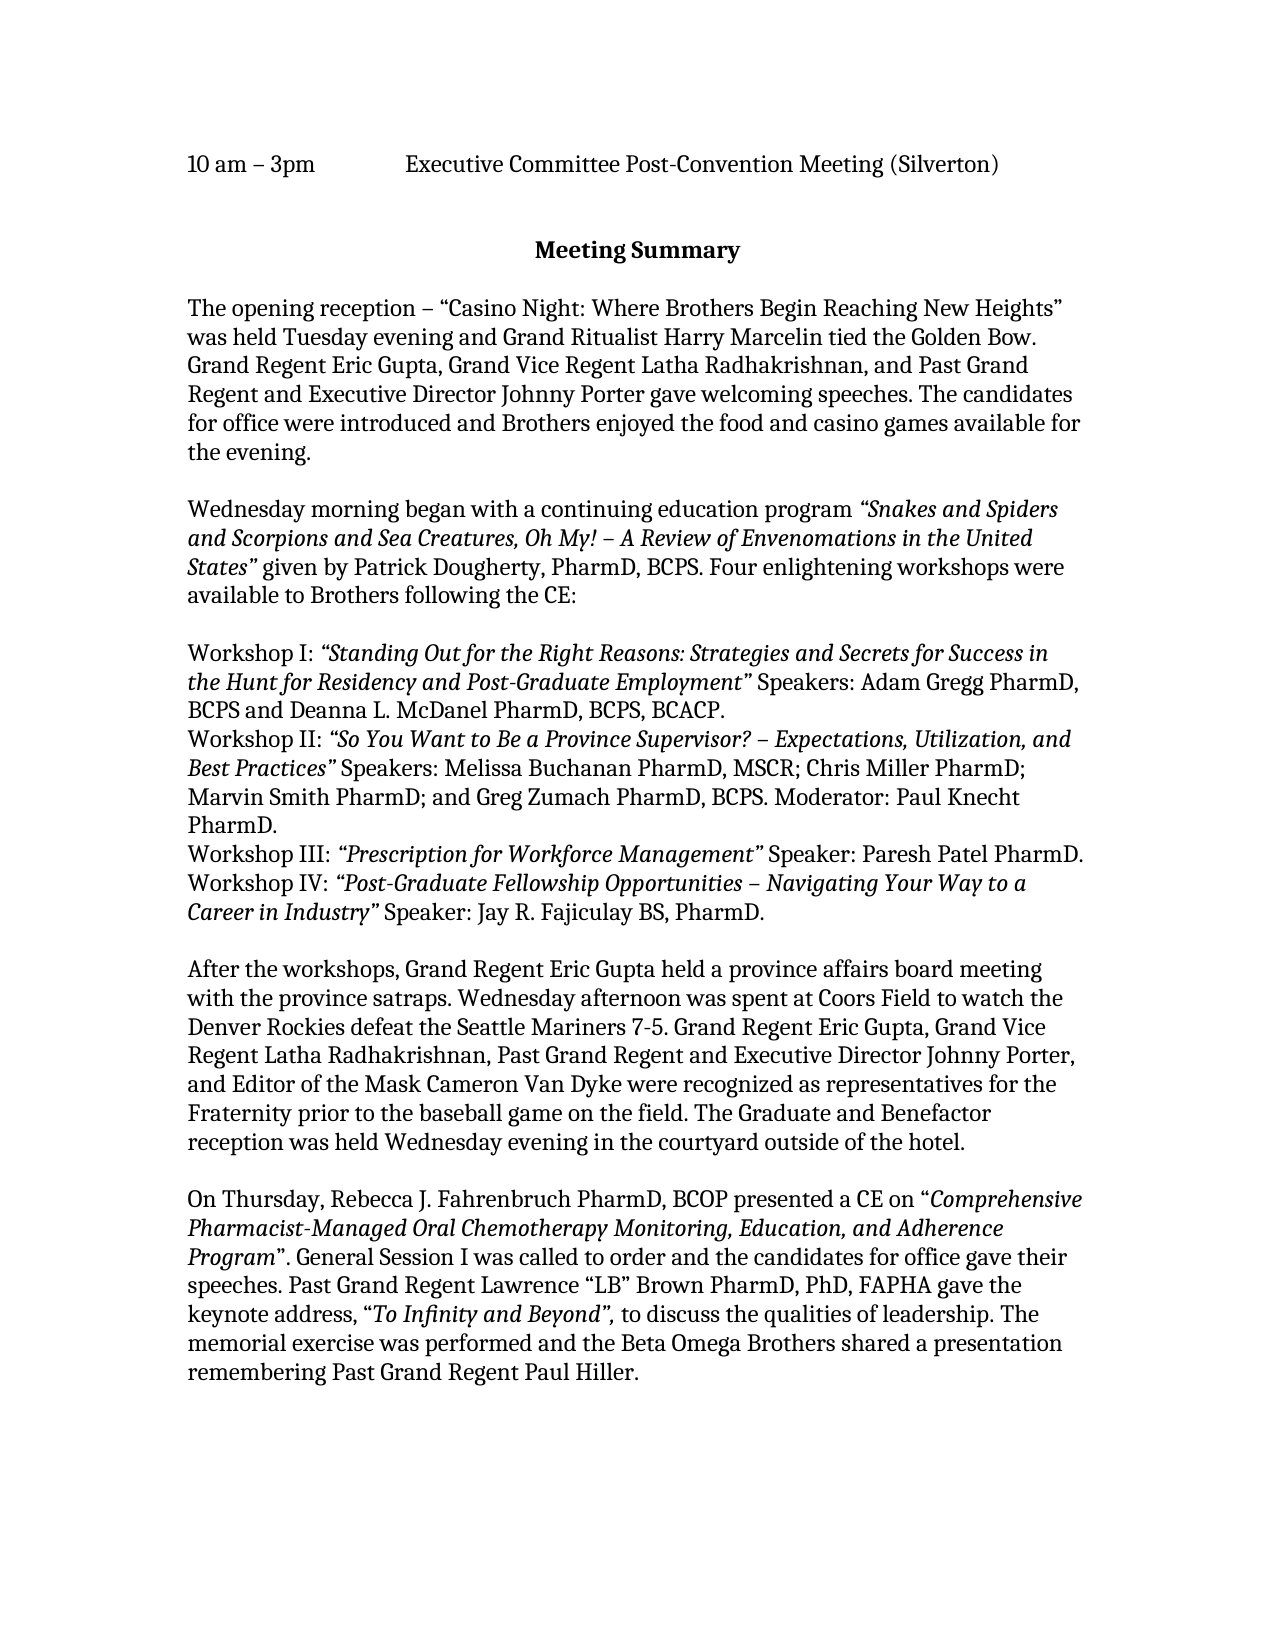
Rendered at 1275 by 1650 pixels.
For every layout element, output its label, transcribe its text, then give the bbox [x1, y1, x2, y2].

text Wednesday morning began with a continuing education program “Snakes and Spiders and Scorpions and Sea Creatures, Oh My! – A Review of Envenomations in the United States” given by Patrick Dougherty, PharmD, BCPS. Four enlightening workshops were available to Brothers following the CE: [187, 495, 1087, 610]
text The opening reception – “Casino Night: Where Brothers Begin Reaching New Heights” was held Tuesday evening and Grand Ritualist Harry Marcelin tied the Golden Bow. Grand Regent Eric Gupta, Grand Vice Regent Latha Radhakrishnan, and Past Grand Regent and Executive Director Johnny Porter gave welcoming speeches. The candidates for office were introduced and Brothers enjoyed the food and casino games available for the evening. [187, 294, 1087, 466]
text After the workshops, Grand Regent Eric Gupta held a province affairs board meeting with the province satraps. Wednesday afternoon was spent at Coors Field to watch the Denver Rockies defeat the Seattle Mariners 7-5. Grand Regent Eric Gupta, Grand Vice Regent Latha Radhakrishnan, Past Grand Regent and Executive Director Johnny Porter, and Editor of the Mask Cameron Van Dyke were recognized as representatives for the Fraternity prior to the baseball game on the field. The Graduate and Benefactor reception was held Wednesday evening in the courtyard outside of the hotel. [187, 955, 1087, 1156]
text Workshop IV: “Post-Graduate Fellowship Opportunities – Navigating Your Way to a Career in Industry” Speaker: Jay R. Fajiculay BS, PharmD. [187, 869, 1087, 926]
text Workshop III: “Prescription for Workforce Management” Speaker: Paresh Patel PharmD. [187, 840, 1087, 869]
table_cell Executive Committee Post-Convention Meeting (Silverton) [394, 150, 1099, 179]
table_cell 10 am – 3pm [176, 150, 394, 179]
text Workshop I: “Standing Out for the Right Reasons: Strategies and Secrets for Success in the Hunt for Residency and Post-Graduate Employment” Speakers: Adam Gregg PharmD, BCPS and Deanna L. McDanel PharmD, BCPS, BCACP. [187, 639, 1087, 725]
text Meeting Summary [187, 236, 1087, 265]
text On Thursday, Rebecca J. Fahrenbruch PharmD, BCOP presented a CE on “Comprehensive Pharmacist-Managed Oral Chemotherapy Monitoring, Education, and Adherence Program”. General Session I was called to order and the candidates for office gave their speeches. Past Grand Regent Lawrence “LB” Brown PharmD, PhD, FAPHA gave the keynote address, “To Infinity and Beyond”, to discuss the qualities of leadership. The memorial exercise was performed and the Beta Omega Brothers shared a presentation remembering Past Grand Regent Paul Hiller. [187, 1185, 1087, 1386]
text Workshop II: “So You Want to Be a Province Supervisor? – Expectations, Utilization, and Best Practices” Speakers: Melissa Buchanan PharmD, MSCR; Chris Miller PharmD; Marvin Smith PharmD; and Greg Zumach PharmD, BCPS. Moderator: Paul Knecht PharmD. [187, 725, 1087, 840]
